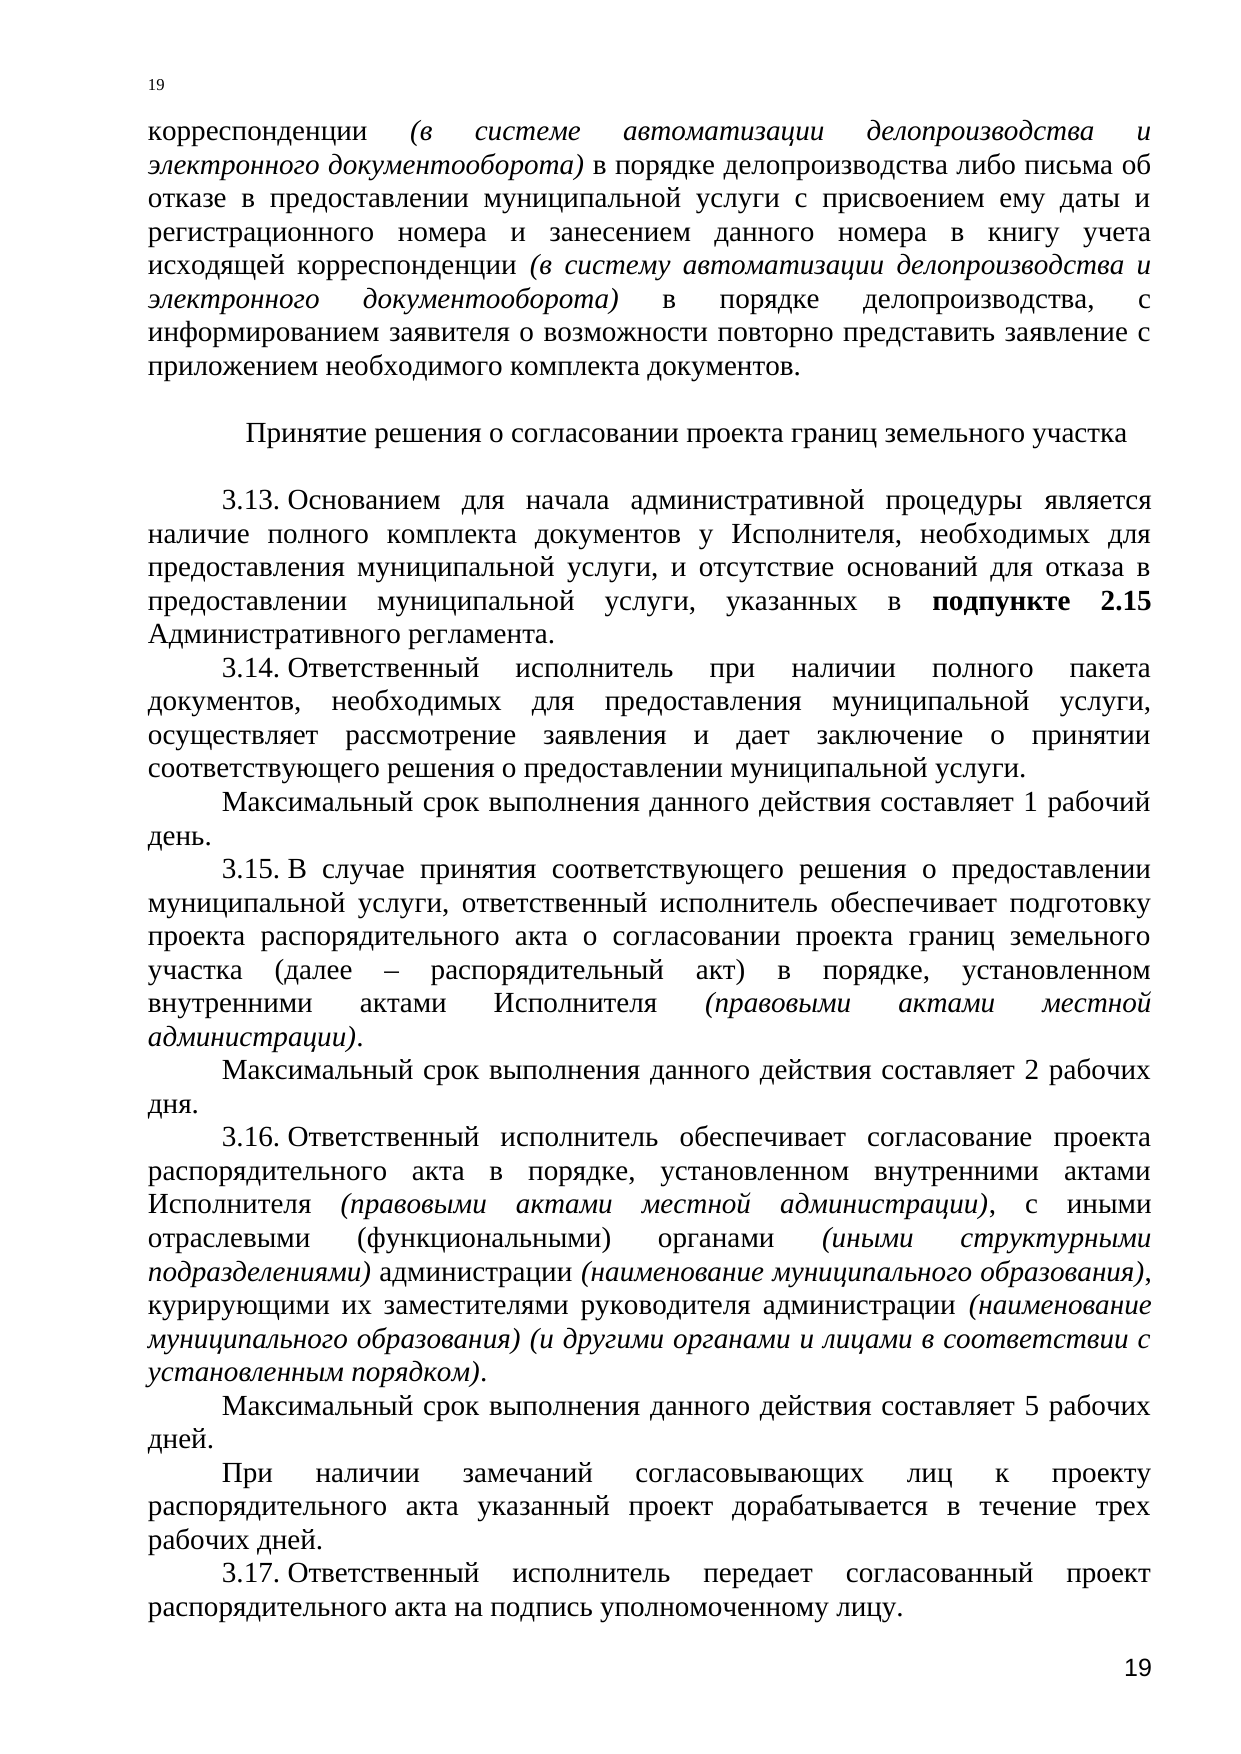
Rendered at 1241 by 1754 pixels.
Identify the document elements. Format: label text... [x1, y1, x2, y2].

text Максимальный срок выполнения данного действия составляет 2 рабочих дня. [148, 1052, 1152, 1119]
text 3.17. Ответственный исполнитель передает согласованный проект распорядительного акта на подпись уполномоченному лицу. [148, 1556, 1152, 1623]
text 3.16. Ответственный исполнитель обеспечивает согласование проекта распорядительного акта в порядке, установленном внутренними актами Исполнителя (правовыми актами местной администрации), с иными отраслевыми (функциональными) органами (иными структурными подразделениями) администрации (наименование муниципального образования), курирующими их заместителями руководителя администрации (наименование муниципального образования) (и другими органами и лицами в соответствии с установленным порядком). [148, 1119, 1152, 1388]
text При наличии замечаний согласовывающих лиц к проекту распорядительного акта указанный проект дорабатывается в течение трех рабочих дней. [148, 1455, 1152, 1556]
text Максимальный срок выполнения данного действия составляет 5 рабочих дней. [148, 1388, 1152, 1455]
text 3.13. Основанием для начала административной процедуры является наличие полного комплекта документов у Исполнителя, необходимых для предоставления муниципальной услуги, и отсутствие оснований для отказа в предоставлении муниципальной услуги, указанных в подпункте 2.15 Административного регламента. [148, 482, 1152, 650]
text Максимальный срок выполнения данного действия составляет 1 рабочий день. [148, 784, 1152, 851]
text 3.15. В случае принятия соответствующего решения о предоставлении муниципальной услуги, ответственный исполнитель обеспечивает подготовку проекта распорядительного акта о согласовании проекта границ земельного участка (далее – распорядительный акт) в порядке, установленном внутренними актами Исполнителя (правовыми актами местной администрации). [148, 851, 1152, 1052]
text 3.14. Ответственный исполнитель при наличии полного пакета документов, необходимых для предоставления муниципальной услуги, осуществляет рассмотрение заявления и дает заключение о принятии соответствующего решения о предоставлении муниципальной услуги. [148, 650, 1152, 784]
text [148, 113, 1152, 382]
text Принятие решения о согласовании проекта границ земельного участка [148, 415, 1152, 449]
